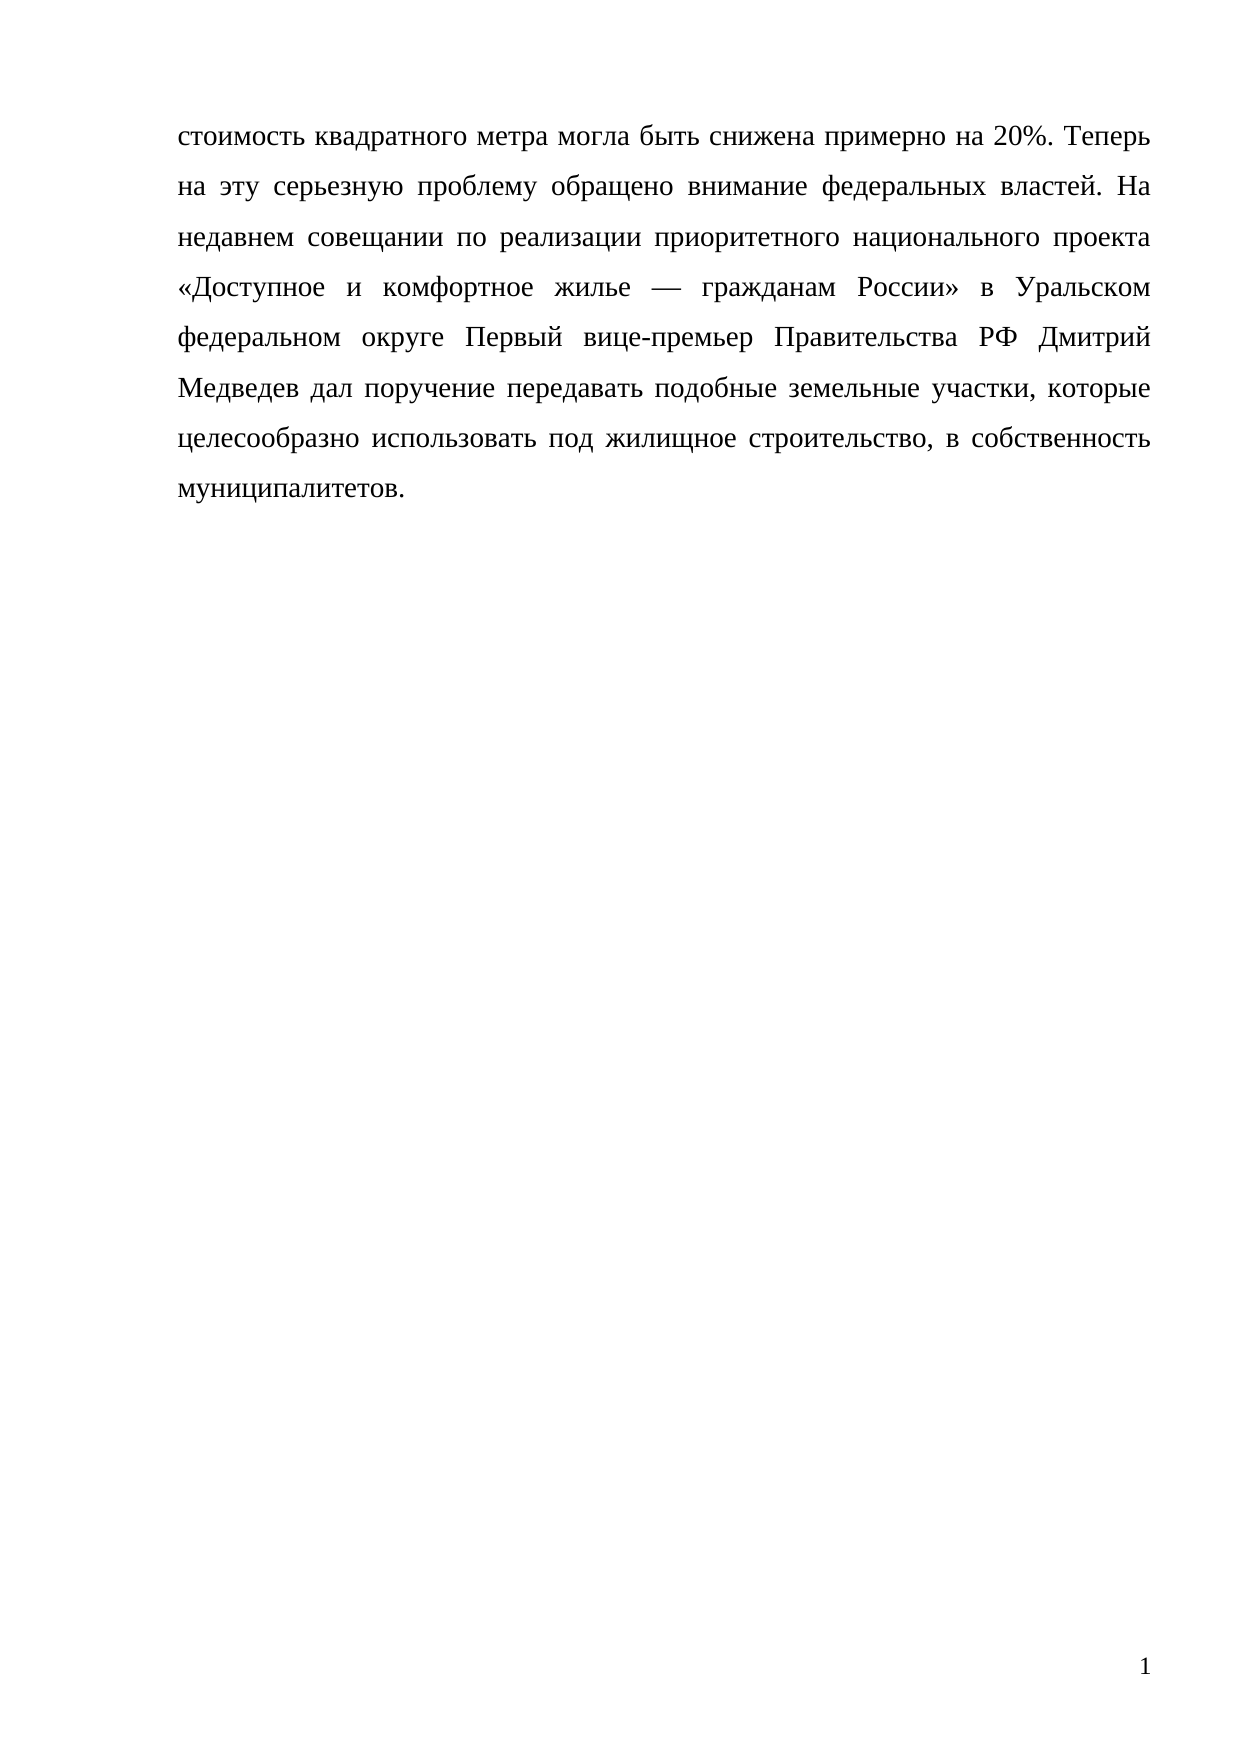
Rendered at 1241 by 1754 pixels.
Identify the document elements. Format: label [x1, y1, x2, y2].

text [177, 118, 1152, 504]
